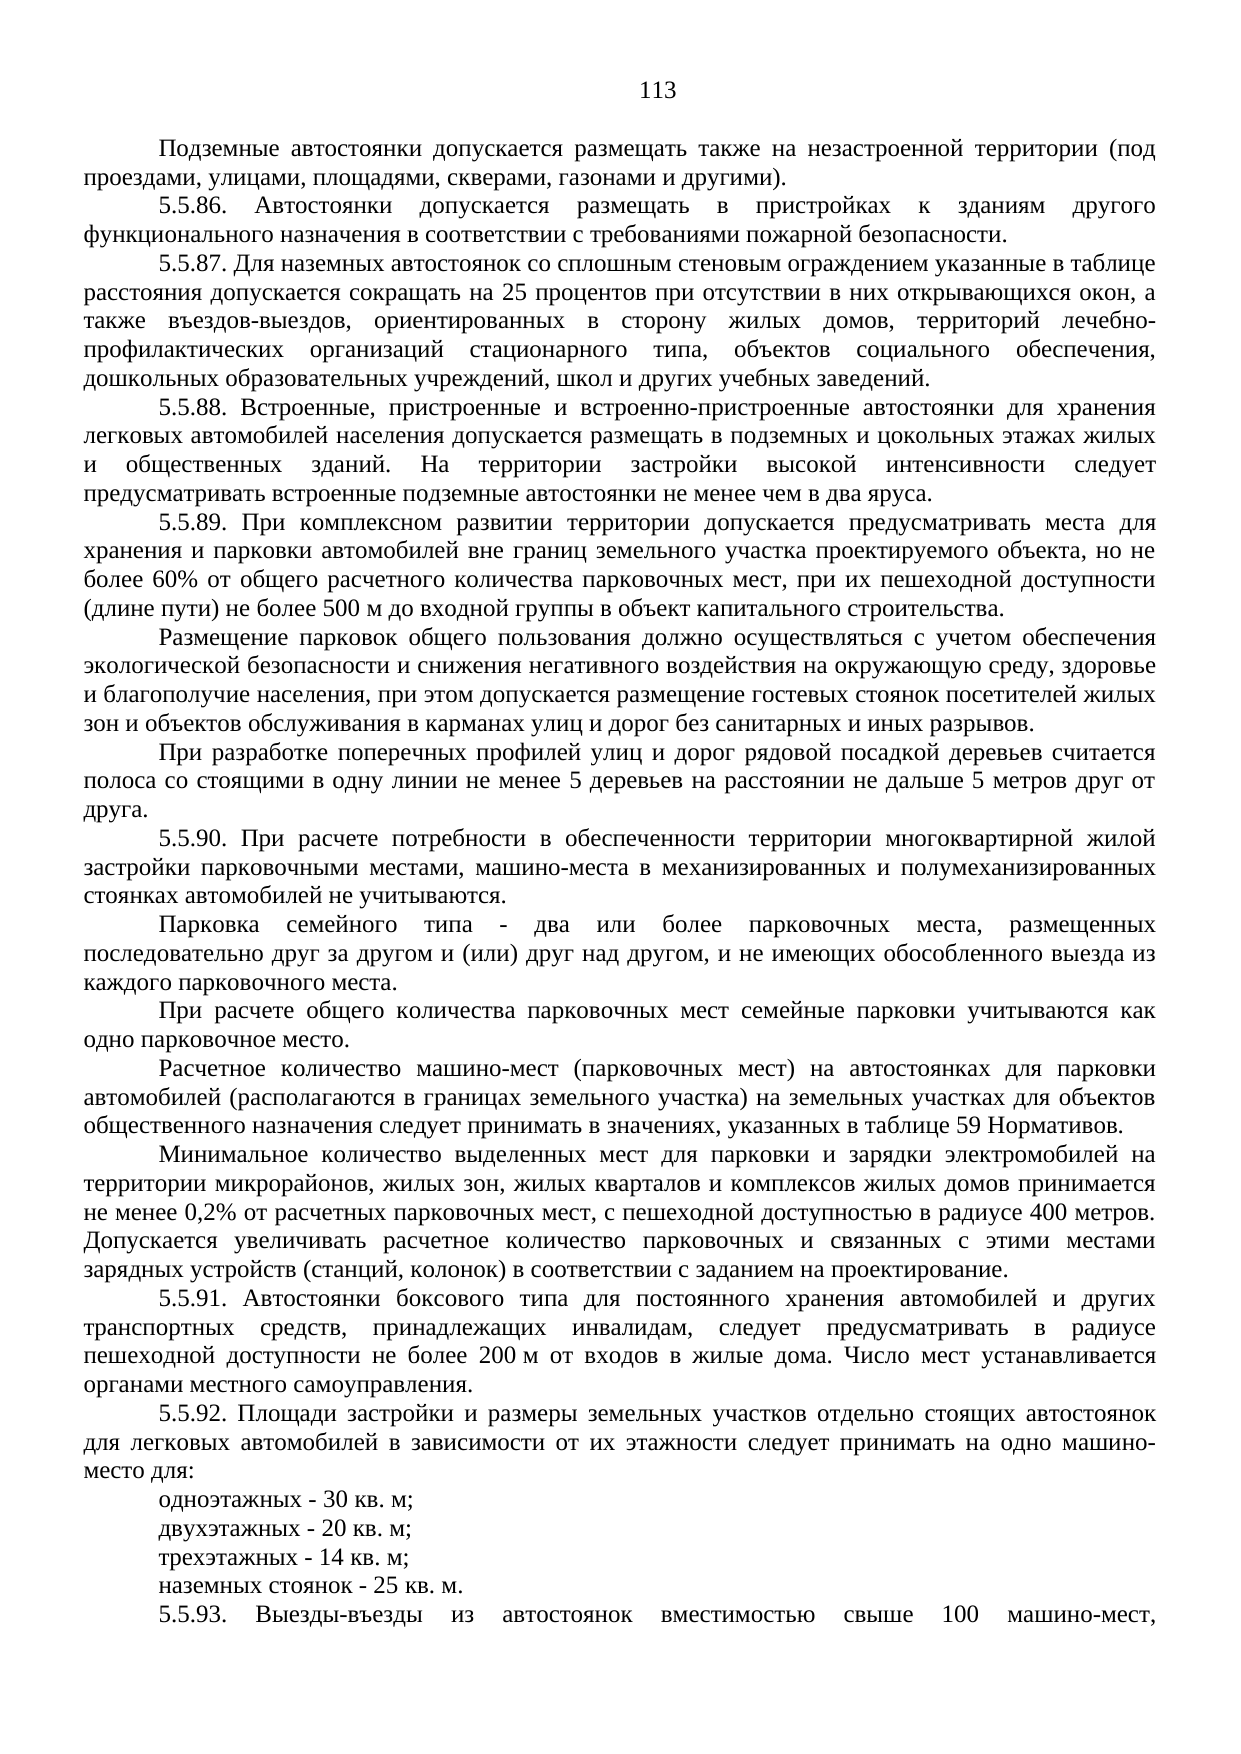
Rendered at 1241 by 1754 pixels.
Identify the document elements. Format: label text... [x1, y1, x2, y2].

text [83, 1599, 1157, 1628]
text Парковка семейного типа - два или более парковочных места, размещенных последовательно друг за другом и (или) друг над другом, и не имеющих обособленного выезда из каждого парковочного места. [83, 909, 1157, 995]
text 5.5.90. При расчете потребности в обеспеченности территории многоквартирной жилой застройки парковочными местами, машино-места в механизированных и полумеханизированных стоянках автомобилей не учитываются. [83, 823, 1157, 909]
text Подземные автостоянки допускается размещать также на незастроенной территории (под проездами, улицами, площадями, скверами, газонами и другими). [83, 133, 1157, 190]
text одноэтажных - 30 кв. м; [83, 1484, 1157, 1513]
text двухэтажных - 20 кв. м; [83, 1513, 1157, 1542]
text При расчете общего количества парковочных мест семейные парковки учитываются как одно парковочное место. [83, 995, 1157, 1053]
text 5.5.88. Встроенные, пристроенные и встроенно-пристроенные автостоянки для хранения легковых автомобилей населения допускается размещать в подземных и цокольных этажах жилых и общественных зданий. На территории застройки высокой интенсивности следует предусматривать встроенные подземные автостоянки не менее чем в два яруса. [83, 392, 1157, 507]
text 5.5.87. Для наземных автостоянок со сплошным стеновым ограждением указанные в таблице расстояния допускается сокращать на 25 процентов при отсутствии в них открывающихся окон, а также въездов-выездов, ориентированных в сторону жилых домов, территорий лечебно-профилактических организаций стационарного типа, объектов социального обеспечения, дошкольных образовательных учреждений, школ и других учебных заведений. [83, 248, 1157, 392]
text Размещение парковок общего пользования должно осуществляться с учетом обеспечения экологической безопасности и снижения негативного воздействия на окружающую среду, здоровье и благополучие населения, при этом допускается размещение гостевых стоянок посетителей жилых зон и объектов обслуживания в карманах улиц и дорог без санитарных и иных разрывов. [83, 622, 1157, 737]
text 5.5.91. Автостоянки боксового типа для постоянного хранения автомобилей и других транспортных средств, принадлежащих инвалидам, следует предусматривать в радиусе пешеходной доступности не более 200 м от входов в жилые дома. Число мест устанавливается органами местного самоуправления. [83, 1283, 1157, 1398]
text наземных стоянок - 25 кв. м. [83, 1570, 1157, 1599]
text 5.5.86. Автостоянки допускается размещать в пристройках к зданиям другого функционального назначения в соответствии с требованиями пожарной безопасности. [83, 190, 1157, 248]
text Минимальное количество выделенных мест для парковки и зарядки электромобилей на территории микрорайонов, жилых зон, жилых кварталов и комплексов жилых домов принимается не менее 0,2% от расчетных парковочных мест, с пешеходной доступностью в радиусе 400 метров. Допускается увеличивать расчетное количество парковочных и связанных с этими местами зарядных устройств (станций, колонок) в соответствии с заданием на проектирование. [83, 1139, 1157, 1283]
text 5.5.92. Площади застройки и размеры земельных участков отдельно стоящих автостоянок для легковых автомобилей в зависимости от их этажности следует принимать на одно машино-место для: [83, 1398, 1157, 1484]
text Расчетное количество машино-мест (парковочных мест) на автостоянках для парковки автомобилей (располагаются в границах земельного участка) на земельных участках для объектов общественного назначения следует принимать в значениях, указанных в таблице 59 Нормативов. [83, 1053, 1157, 1139]
text 5.5.89. При комплексном развитии территории допускается предусматривать места для хранения и парковки автомобилей вне границ земельного участка проектируемого объекта, но не более 60% от общего расчетного количества парковочных мест, при их пешеходной доступности (длине пути) не более 500 м до входной группы в объект капитального строительства. [83, 507, 1157, 622]
text При разработке поперечных профилей улиц и дорог рядовой посадкой деревьев считается полоса со стоящими в одну линии не менее 5 деревьев на расстоянии не дальше 5 метров друг от друга. [83, 737, 1157, 823]
text трехэтажных - 14 кв. м; [83, 1542, 1157, 1570]
